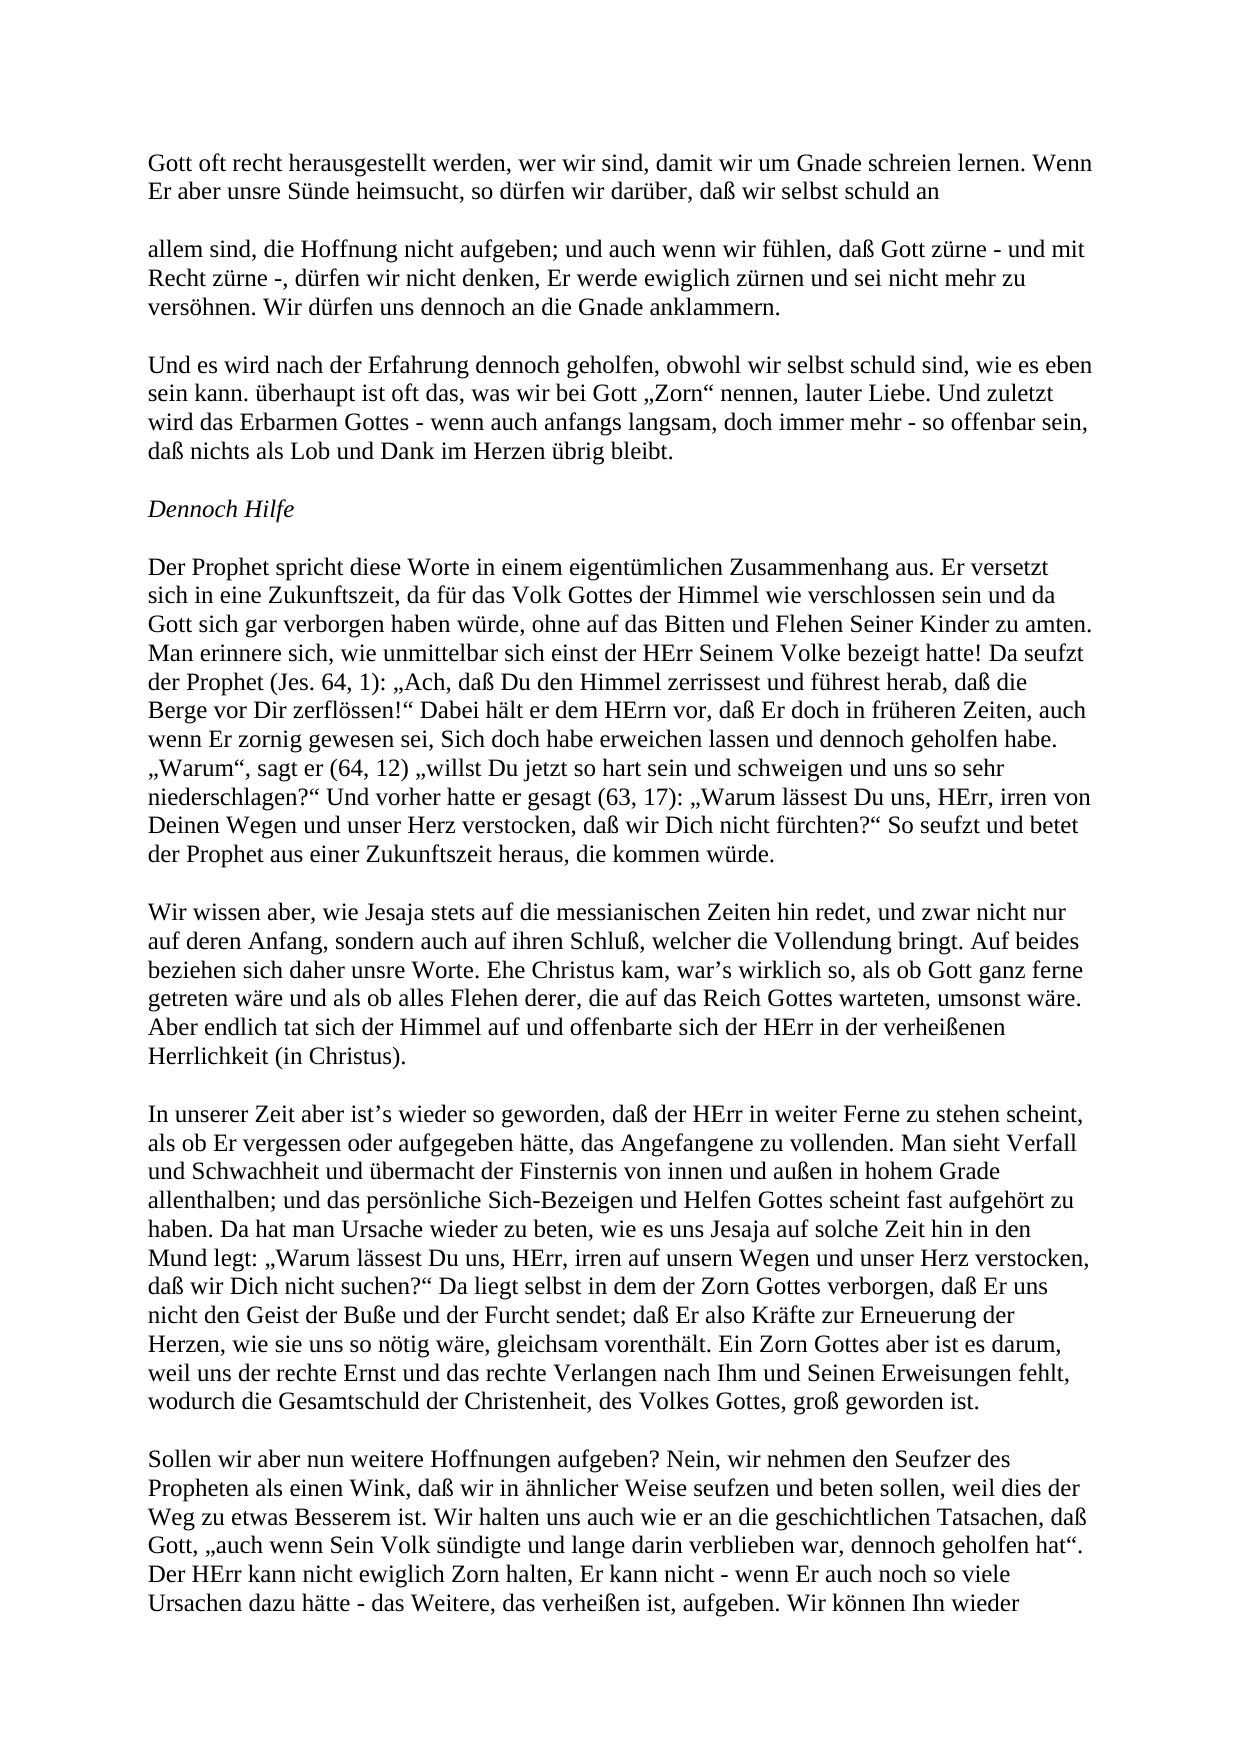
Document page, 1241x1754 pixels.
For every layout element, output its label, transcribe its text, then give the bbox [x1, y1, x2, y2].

text Darum wollen wir den Mut zur Gnade Gottes nie aufgeben! Oft sagen die Leute, das sei das Ärgste an ihrer Trübsal, daß sie’s selber verschuldet hätten; und das ist’s, was sie ganz in Verzweiflung bringen will. Begreiflich ist es wohl, daß so das Unglück besonders schwer auf dem Menschen liegt, zumal dieser immer so gerne der Unschuldige wäre, der zum lieben Gott sagen könnte: „Warum schlägst Du mich so, der ich doch so brav bin?“ Aber vergessen wir’s nicht, daß wir Gnadenkinder sein und als Gnadenkinder uns fühlen müssen. Darum lässt’s Gott oft recht herausgestellt werden, wer wir sind, damit wir um Gnade schreien lernen. Wenn Er aber unsre Sünde heimsucht, so dürfen wir darüber, daß wir selbst schuld an [148, 234, 1093, 464]
text Und es wird nach der Erfahrung dennoch geholfen, obwohl wir selbst schuld sind, wie es eben sein kann. überhaupt ist oft das, was wir bei Gott „Zorn“ nennen, lauter Liebe. Und zuletzt wird das Erbarmen Gottes - wenn auch anfangs langsam, doch immer mehr - so offenbar sein, daß nichts als Lob und Dank im Herzen übrig bleibt. [148, 609, 1093, 724]
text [148, 148, 1093, 205]
text allem sind, die Hoffnung nicht aufgeben; und auch wenn wir fühlen, daß Gott zürne - und mit Recht zürne -, dürfen wir nicht denken, Er werde ewiglich zürnen und sei nicht mehr zu versöhnen. Wir dürfen uns dennoch an die Gnade anklammern. [148, 493, 1093, 580]
text Wir wissen aber, wie Jesaja stets auf die messianischen Zeiten hin redet, und zwar nicht nur auf deren Anfang, sondern auch auf ihren Schluß, welcher die Vollendung bringt. Auf beides beziehen sich daher unsre Worte. Ehe Christus kam, war’s wirklich so, als ob Gott ganz ferne getreten wäre und als ob alles Flehen derer, die auf das Reich Gottes warteten, umsonst wäre. Aber endlich tat sich der Himmel auf und offenbarte sich der HErr in der verheißenen Herrlichkeit (in Christus). [148, 1156, 1093, 1329]
text Der Prophet spricht diese Worte in einem eigentümlichen Zusammenhang aus. Er versetzt sich in eine Zukunftszeit, da für das Volk Gottes der Himmel wie verschlossen sein und da Gott sich gar verborgen haben würde, ohne auf das Bitten und Flehen Seiner Kinder zu amten. Man erinnere sich, wie unmittelbar sich einst der HErr Seinem Volke bezeigt hatte! Da seufzt der Prophet (Jes. 64, 1): „Ach, daß Du den Himmel zerrissest und führest herab, daß die Berge vor Dir zerflössen!“ Dabei hält er dem HErrn vor, daß Er doch in früheren Zeiten, auch wenn Er zornig gewesen sei, Sich doch habe erweichen lassen und dennoch geholfen habe. „Warum“, sagt er (64, 12) „willst Du jetzt so hart sein und schweigen und uns so sehr niederschlagen?“ Und vorher hatte er gesagt (63, 17): „Warum lässest Du uns, HErr, irren von Deinen Wegen und unser Herz verstocken, daß wir Dich nicht fürchten?“ So seufzt und betet der Prophet aus einer Zukunftszeit heraus, die kommen würde. [148, 811, 1093, 1127]
text Dennoch Hilfe [148, 753, 1093, 782]
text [148, 1358, 1093, 1617]
